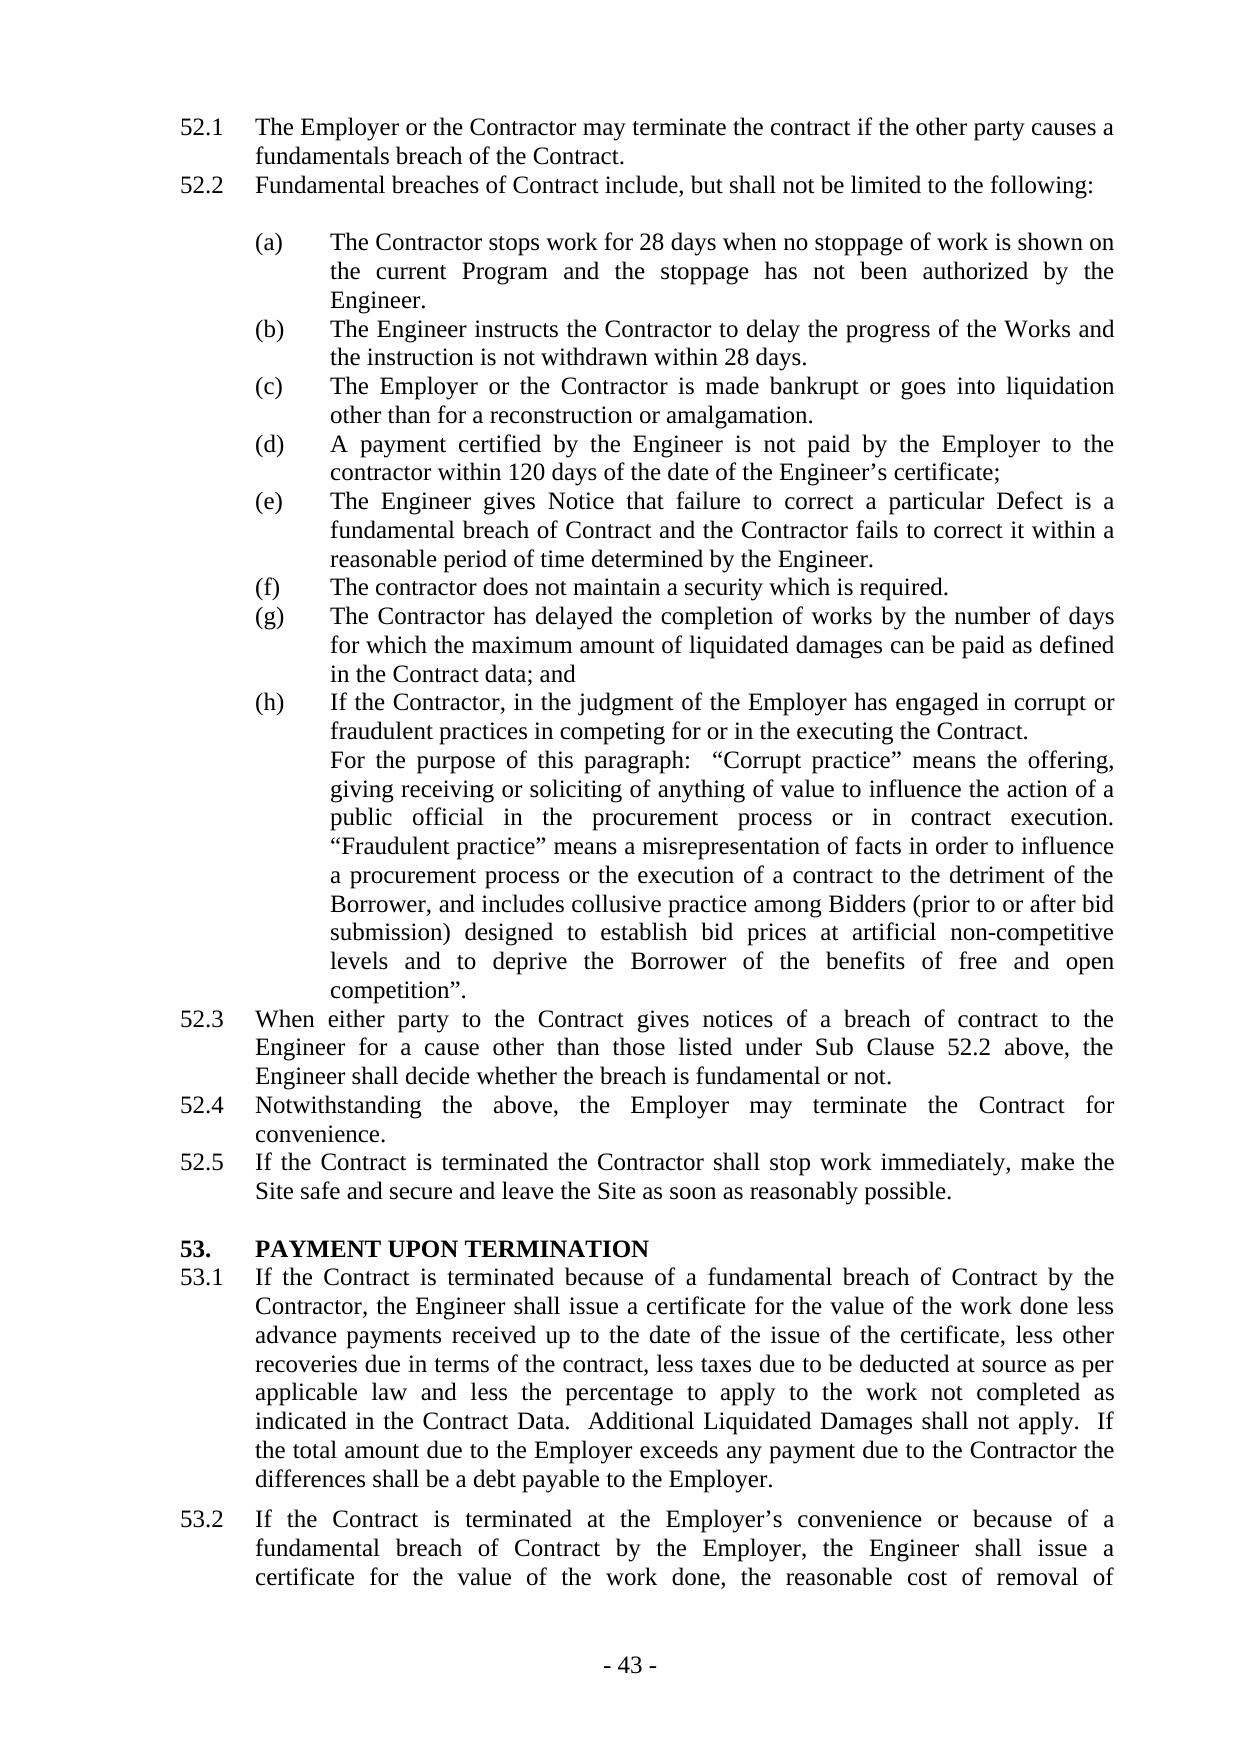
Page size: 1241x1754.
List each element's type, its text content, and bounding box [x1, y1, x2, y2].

list The Employer or the Contractor is made bankrupt or goes into liquidation other than for a reconstruction or amalgamation. [255, 371, 1115, 429]
list When either party to the Contract gives notices of a breach of contract to the Engineer for a cause other than those listed under Sub Clause 52.2 above, the Engineer shall decide whether the breach is fundamental or not. [180, 1004, 1115, 1090]
list Notwithstanding the above, the Employer may terminate the Contract for convenience. [180, 1090, 1115, 1147]
list The Contractor has delayed the completion of works by the number of days for which the maximum amount of liquidated damages can be paid as defined in the Contract data; and [255, 601, 1115, 687]
list If the Contract is terminated the Contractor shall stop work immediately, make the Site safe and secure and leave the Site as soon as reasonably possible. [180, 1147, 1115, 1205]
list The Engineer instructs the Contractor to delay the progress of the Works and the instruction is not withdrawn within 28 days. [255, 314, 1115, 371]
text 53. PAYMENT UPON TERMINATION [180, 1234, 1115, 1262]
text For the purpose of this paragraph: “Corrupt practice” means the offering, giving receiving or soliciting of anything of value to influence the action of a public official in the procurement process or in contract execution. “Fraudulent practice” means a misrepresentation of facts in order to influence a procurement process or the execution of a contract to the detriment of the Borrower, and includes collusive practice among Bidders (prior to or after bid submission) designed to establish bid prices at artificial non-competitive levels and to deprive the Borrower of the benefits of free and open competition”. [255, 745, 1115, 1004]
list The Employer or the Contractor may terminate the contract if the other party causes a fundamentals breach of the Contract. [180, 112, 1115, 170]
list The Engineer gives Notice that failure to correct a particular Defect is a fundamental breach of Contract and the Contractor fails to correct it within a reasonable period of time determined by the Engineer. [255, 486, 1115, 572]
list If the Contract is terminated because of a fundamental breach of Contract by the Contractor, the Engineer shall issue a certificate for the value of the work done less advance payments received up to the date of the issue of the certificate, less other recoveries due in terms of the contract, less taxes due to be deducted at source as per applicable law and less the percentage to apply to the work not completed as indicated in the Contract Data. Additional Liquidated Damages shall not apply. If the total amount due to the Employer exceeds any payment due to the Contractor the differences shall be a debt payable to the Employer. [180, 1262, 1115, 1492]
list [180, 1504, 1115, 1591]
list The contractor does not maintain a security which is required. [255, 572, 1115, 601]
list If the Contractor, in the judgment of the Employer has engaged in corrupt or fraudulent practices in competing for or in the executing the Contract. [255, 687, 1115, 745]
list The Contractor stops work for 28 days when no stoppage of work is shown on the current Program and the stoppage has not been authorized by the Engineer. [255, 227, 1115, 314]
list Fundamental breaches of Contract include, but shall not be limited to the following: [180, 170, 1115, 199]
list A payment certified by the Engineer is not paid by the Employer to the contractor within 120 days of the date of the Engineer’s certificate; [255, 429, 1115, 486]
